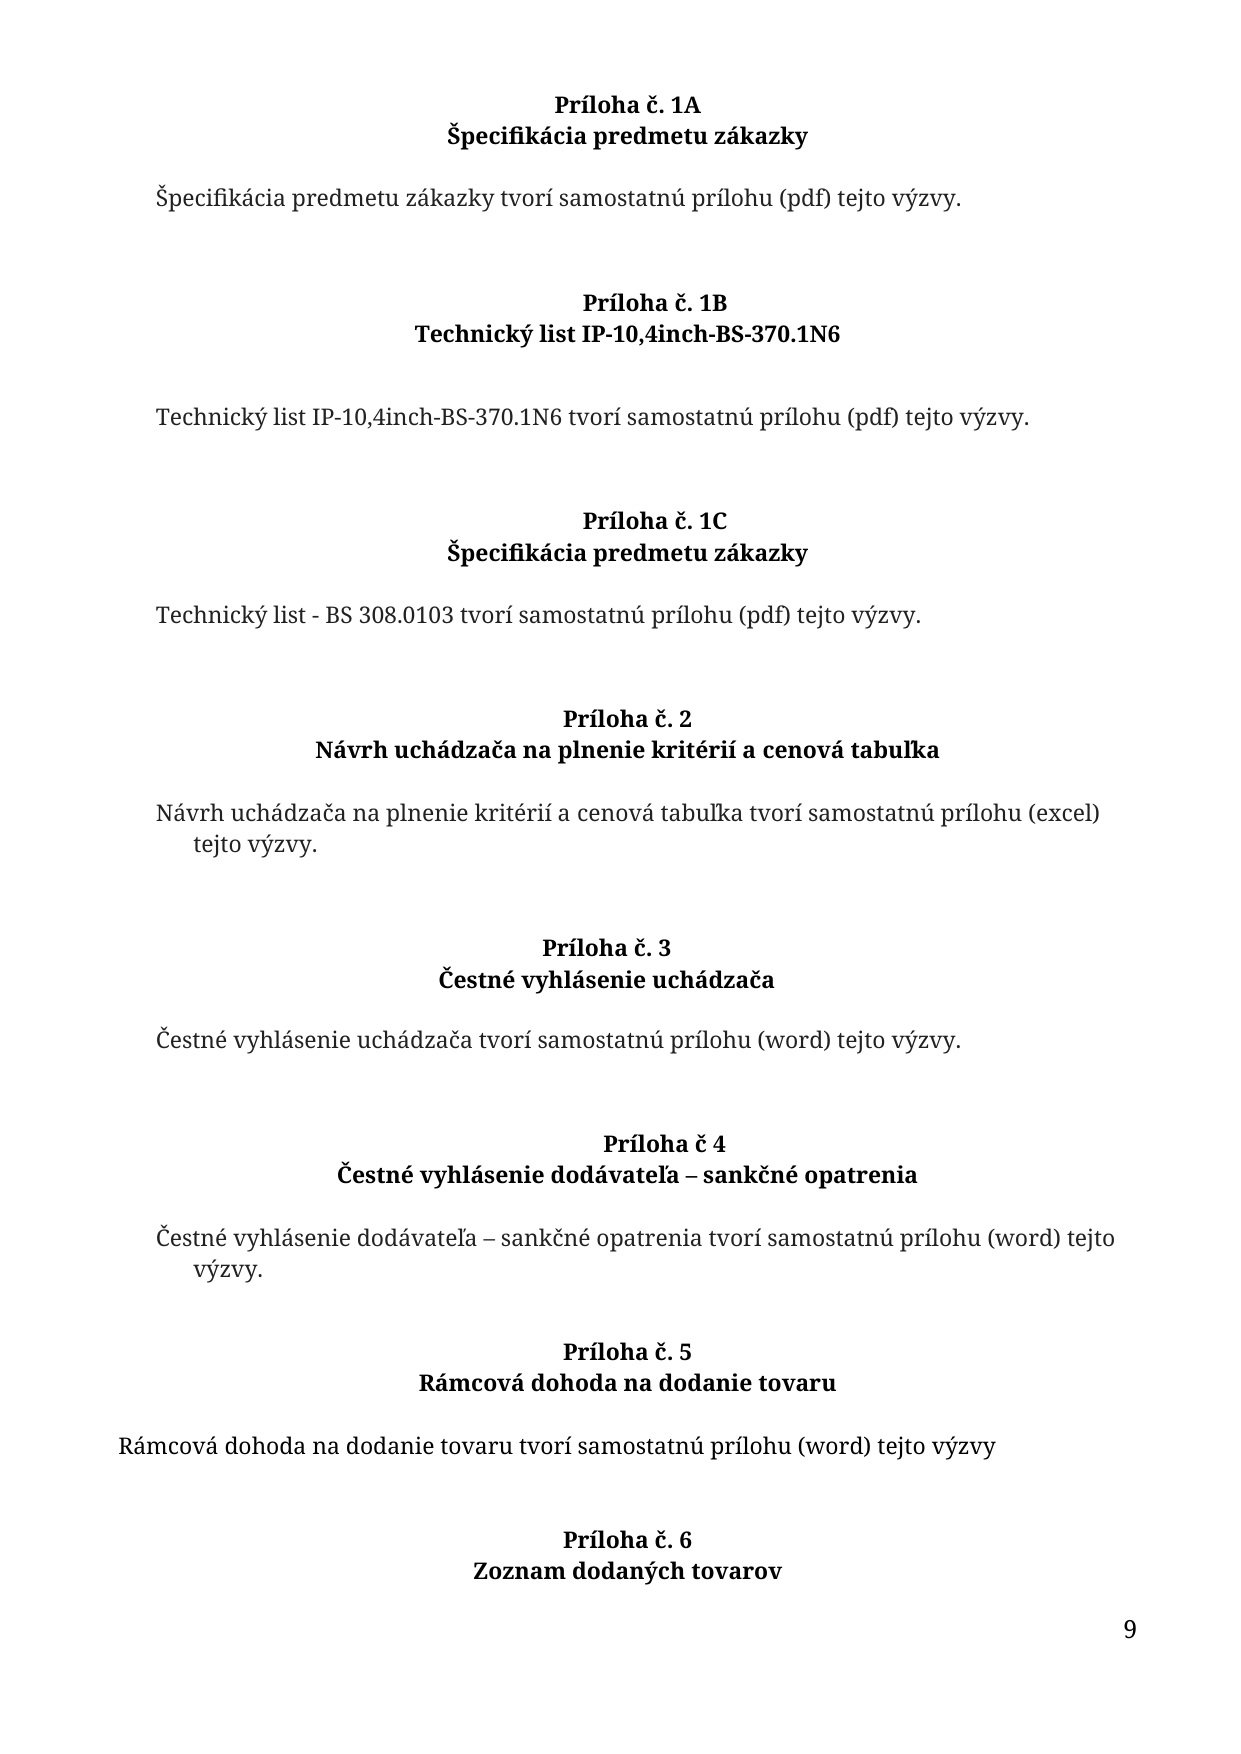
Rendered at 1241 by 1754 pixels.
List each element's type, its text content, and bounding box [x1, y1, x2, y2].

list Návrh uchádzača na plnenie kritérií a cenová tabuľka tvorí samostatnú prílohu (excel) tejto výzvy. [156, 797, 1137, 859]
text Čestné vyhlásenie dodávateľa – sankčné opatrenia [118, 1159, 1137, 1190]
list Čestné vyhlásenie uchádzača tvorí samostatnú prílohu (word) tejto výzvy. [156, 1024, 1137, 1055]
text Príloha č. 5 [118, 1336, 1137, 1367]
list Špecifikácia predmetu zákazky tvorí samostatnú prílohu (pdf) tejto výzvy. [156, 182, 1137, 214]
text Čestné vyhlásenie uchádzača [118, 964, 1095, 995]
text Príloha č. 2 [118, 703, 1137, 734]
text Príloha č. 1B [118, 287, 1137, 318]
text Príloha č. 3 [118, 932, 1095, 964]
text Technický list IP-10,4inch-BS-370.1N6 [118, 318, 1137, 349]
list Čestné vyhlásenie dodávateľa – sankčné opatrenia tvorí samostatnú prílohu (word) tejto výzvy. [156, 1222, 1137, 1284]
text Rámcová dohoda na dodanie tovaru [118, 1367, 1137, 1399]
text Príloha č. 1A [118, 89, 1137, 120]
text Špecifikácia predmetu zákazky [118, 120, 1137, 151]
list Technický list - BS 308.0103 tvorí samostatnú prílohu (pdf) tejto výzvy. [156, 599, 1137, 630]
text Rámcová dohoda na dodanie tovaru tvorí samostatnú prílohu (word) tejto výzvy [118, 1430, 1137, 1461]
text Návrh uchádzača na plnenie kritérií a cenová tabuľka [118, 734, 1137, 766]
text Príloha č 4 [118, 1128, 1137, 1159]
text Zoznam dodaných tovarov [118, 1555, 1137, 1586]
list Technický list IP-10,4inch-BS-370.1N6 tvorí samostatnú prílohu (pdf) tejto výzvy. [156, 401, 1137, 432]
text Príloha č. 1C [118, 505, 1137, 537]
text Príloha č. 6 [118, 1524, 1137, 1555]
text Špecifikácia predmetu zákazky [118, 537, 1137, 568]
